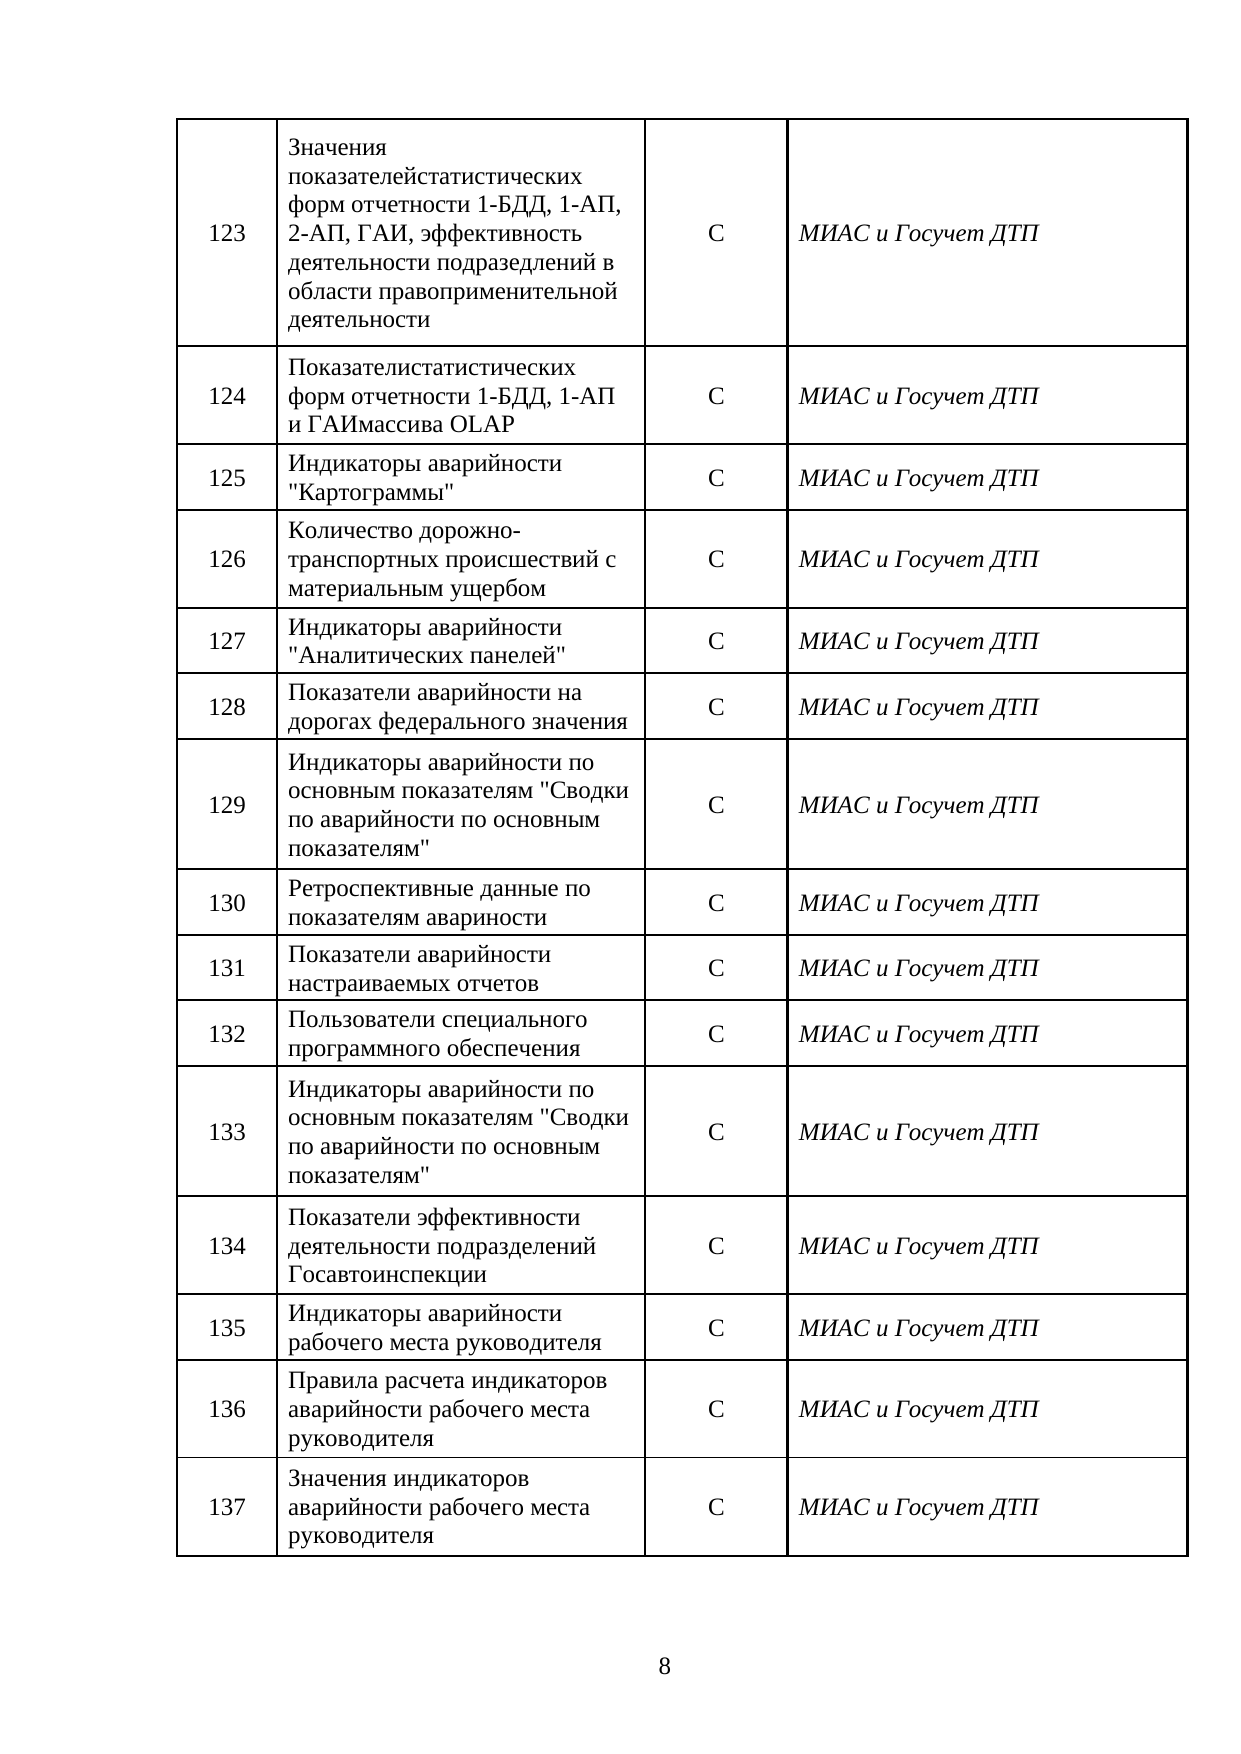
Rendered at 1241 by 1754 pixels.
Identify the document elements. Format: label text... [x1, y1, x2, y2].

table_cell С [646, 445, 786, 509]
table_cell 132 [178, 1001, 276, 1065]
table_cell Показатели эффективности деятельности подразделений Госавтоинспекции [278, 1197, 644, 1293]
table_cell 133 [178, 1067, 276, 1195]
table_cell Показатели аварийности на дорогах федерального значения [278, 674, 644, 738]
table_cell МИАС и Госучет ДТП [789, 347, 1186, 443]
table_cell МИАС и Госучет ДТП [789, 740, 1186, 868]
table_cell С [646, 1001, 786, 1065]
table_cell С [646, 674, 786, 738]
table_cell Показатели аварийности настраиваемых отчетов [278, 936, 644, 999]
table_cell 135 [178, 1295, 276, 1359]
table_cell Индикаторы аварийности "Аналитических панелей" [278, 609, 644, 672]
table_cell Индикаторы аварийности "Картограммы" [278, 445, 644, 509]
table_cell МИАС и Госучет ДТП [789, 870, 1186, 934]
table_cell 130 [178, 870, 276, 934]
table_cell Пользователи специального программного обеспечения [278, 1001, 644, 1065]
table_cell 124 [178, 347, 276, 443]
table_cell Количество дорожно-транспортных происшествий с материальным ущербом [278, 511, 644, 607]
table_cell МИАС и Госучет ДТП [789, 1458, 1186, 1554]
table_cell Индикаторы аварийности по основным показателям "Сводки по аварийности по основным показателям" [278, 1067, 644, 1195]
table_cell С [646, 609, 786, 672]
table_cell Индикаторы аварийности по основным показателям "Сводки по аварийности по основным показателям" [278, 740, 644, 868]
table_cell Показателистатистических форм отчетности 1-БДД, 1-АП и ГАИмассива OLAP [278, 347, 644, 443]
table_cell 134 [178, 1197, 276, 1293]
table_cell Значения индикаторов аварийности рабочего места руководителя [278, 1458, 644, 1554]
table_cell С [646, 1458, 786, 1554]
table_cell С [646, 870, 786, 934]
table_cell 137 [178, 1458, 276, 1554]
table_cell Ретроспективные данные по показателям авариности [278, 870, 644, 934]
table_cell МИАС и Госучет ДТП [789, 936, 1186, 999]
table_cell 125 [178, 445, 276, 509]
table_cell С [646, 120, 786, 345]
table_cell С [646, 347, 786, 443]
table_cell С [646, 1295, 786, 1359]
table_cell МИАС и Госучет ДТП [789, 1001, 1186, 1065]
table_cell Индикаторы аварийности рабочего места руководителя [278, 1295, 644, 1359]
table_cell С [646, 740, 786, 868]
table_cell С [646, 936, 786, 999]
table_cell МИАС и Госучет ДТП [789, 1197, 1186, 1293]
table_cell Значения показателейстатистических форм отчетности 1-БДД, 1-АП, 2-АП, ГАИ, эффективность деятельности подразедлений в области правоприменительной деятельности [278, 120, 644, 345]
table_cell 127 [178, 609, 276, 672]
table_cell 128 [178, 674, 276, 738]
table_cell МИАС и Госучет ДТП [789, 1295, 1186, 1359]
table_cell 131 [178, 936, 276, 999]
table_cell 136 [178, 1361, 276, 1457]
table_cell С [646, 1067, 786, 1195]
table_cell 129 [178, 740, 276, 868]
table_cell МИАС и Госучет ДТП [789, 609, 1186, 672]
table_cell 123 [178, 120, 276, 345]
table_cell С [646, 511, 786, 607]
table_cell МИАС и Госучет ДТП [789, 1361, 1186, 1457]
table_cell МИАС и Госучет ДТП [789, 120, 1186, 345]
table_cell Правила расчета индикаторов аварийности рабочего места руководителя [278, 1361, 644, 1457]
table_cell МИАС и Госучет ДТП [789, 511, 1186, 607]
table_cell МИАС и Госучет ДТП [789, 445, 1186, 509]
table_cell МИАС и Госучет ДТП [789, 674, 1186, 738]
table_cell 126 [178, 511, 276, 607]
table_cell МИАС и Госучет ДТП [789, 1067, 1186, 1195]
table_cell С [646, 1197, 786, 1293]
table_cell С [646, 1361, 786, 1457]
